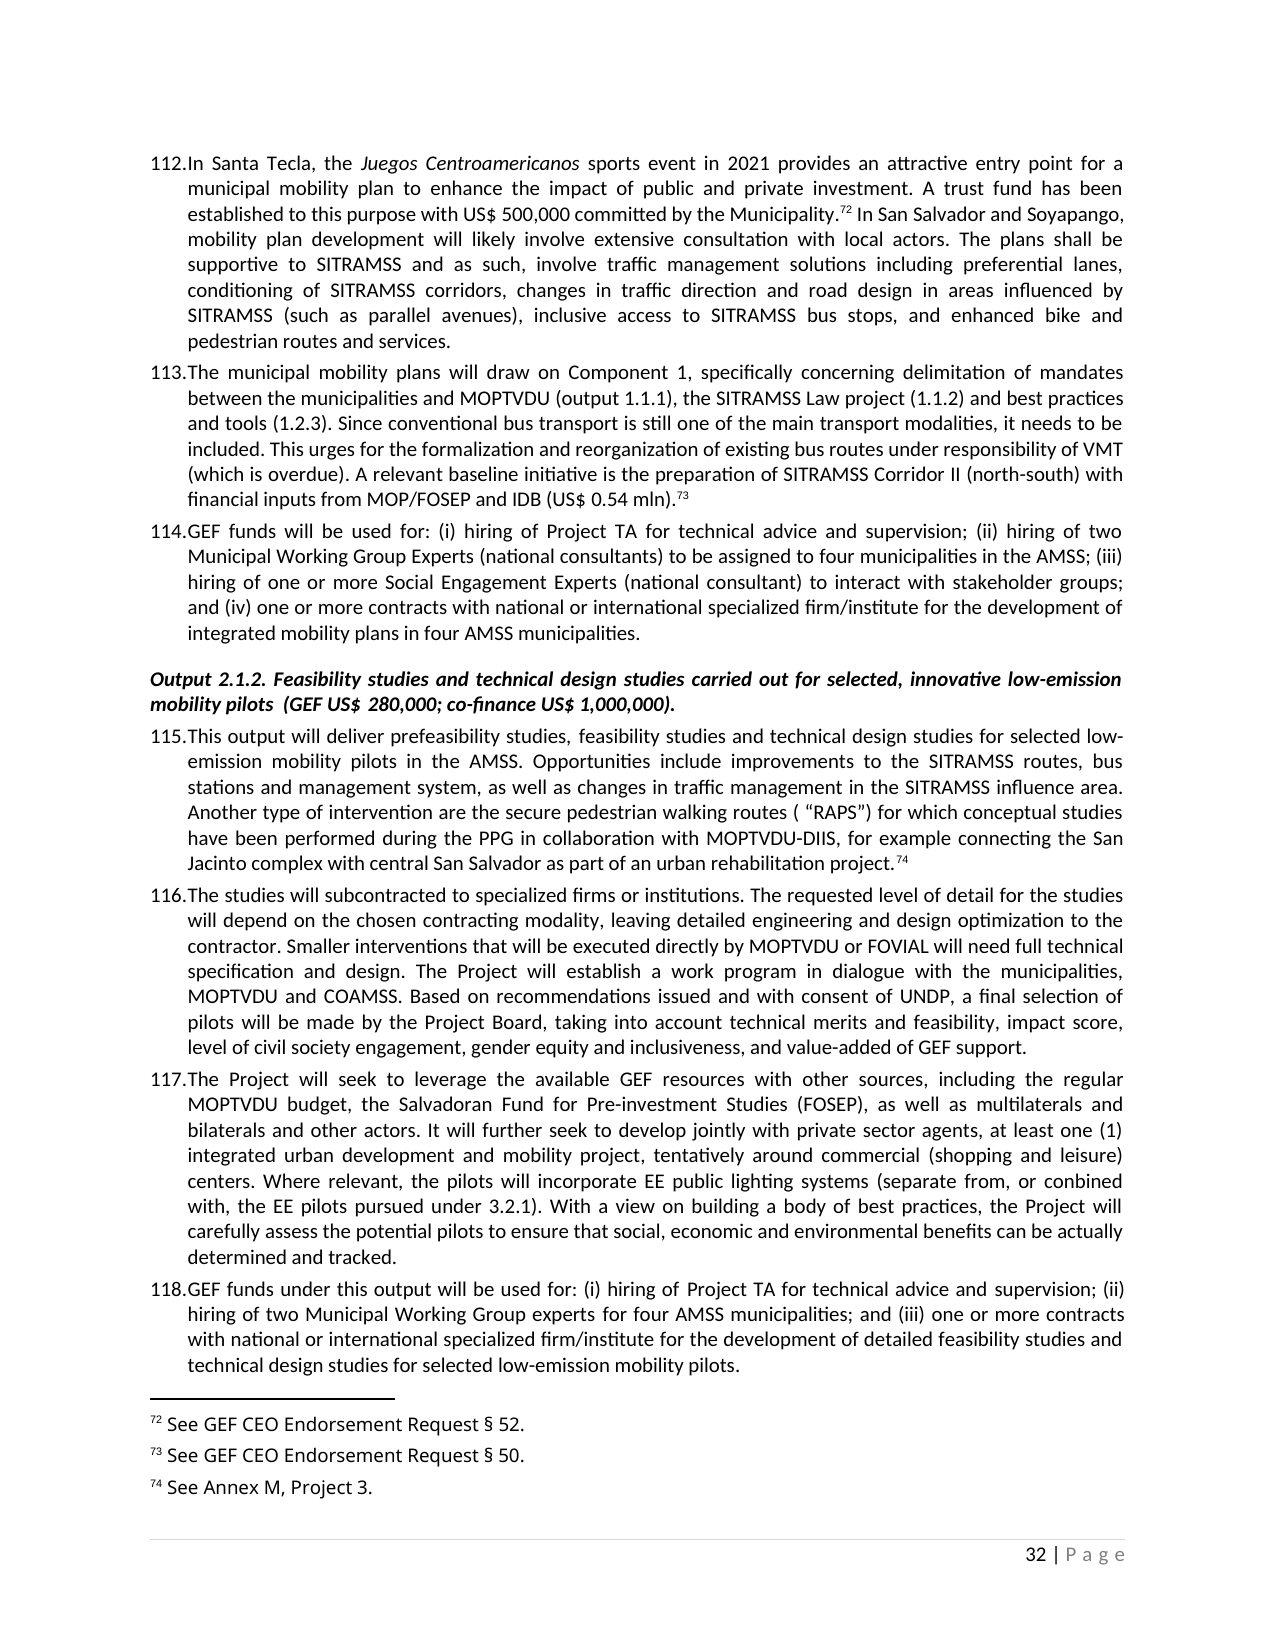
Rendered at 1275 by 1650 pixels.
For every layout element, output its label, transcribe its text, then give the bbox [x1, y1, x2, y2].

list The Project will seek to leverage the available GEF resources with other sources, including the regular MOPTVDU budget, the Salvadoran Fund for Pre-investment Studies (FOSEP), as well as multilaterals and bilaterals and other actors. It will further seek to develop jointly with private sector agents, at least one (1) integrated urban development and mobility project, tentatively around commercial (shopping and leisure) centers. Where relevant, the pilots will incorporate EE public lighting systems (separate from, or conbined with, the EE pilots pursued under 3.2.1). With a view on building a body of best practices, the Project will carefully assess the potential pilots to ensure that social, economic and environmental benefits can be actually determined and tracked. [150, 1066, 1125, 1269]
list In Santa Tecla, the Juegos Centroamericanos sports event in 2021 provides an attractive entry point for a municipal mobility plan to enhance the impact of public and private investment. A trust fund has been established to this purpose with US$ 500,000 committed by the Municipality. In San Salvador and Soyapango, mobility plan development will likely involve extensive consultation with local actors. The plans shall be supportive to SITRAMSS and as such, involve traffic management solutions including preferential lanes, conditioning of SITRAMSS corridors, changes in traffic direction and road design in areas influenced by SITRAMSS (such as parallel avenues), inclusive access to SITRAMSS bus stops, and enhanced bike and pedestrian routes and services. [150, 150, 1125, 353]
list The studies will subcontracted to specialized firms or institutions. The requested level of detail for the studies will depend on the chosen contracting modality, leaving detailed engineering and design optimization to the contractor. Smaller interventions that will be executed directly by MOPTVDU or FOVIAL will need full technical specification and design. The Project will establish a work program in dialogue with the municipalities, MOPTVDU and COAMSS. Based on recommendations issued and with consent of UNDP, a final selection of pilots will be made by the Project Board, taking into account technical merits and feasibility, impact score, level of civil society engagement, gender equity and inclusiveness, and value-added of GEF support. [150, 882, 1125, 1060]
list GEF funds will be used for: (i) hiring of Project TA for technical advice and supervision; (ii) hiring of two Municipal Working Group Experts (national consultants) to be assigned to four municipalities in the AMSS; (iii) hiring of one or more Social Engagement Experts (national consultant) to interact with stakeholder groups; and (iv) one or more contracts with national or international specialized firm/institute for the development of integrated mobility plans in four AMSS municipalities. [150, 518, 1125, 645]
list This output will deliver prefeasibility studies, feasibility studies and technical design studies for selected low-emission mobility pilots in the AMSS. Opportunities include improvements to the SITRAMSS routes, bus stations and management system, as well as changes in traffic management in the SITRAMSS influence area. Another type of intervention are the secure pedestrian walking routes ( “RAPS”) for which conceptual studies have been performed during the PPG in collaboration with MOPTVDU-DIIS, for example connecting the San Jacinto complex with central San Salvador as part of an urban rehabilitation project. [150, 723, 1125, 876]
list The municipal mobility plans will draw on Component 1, specifically concerning delimitation of mandates between the municipalities and MOPTVDU (output 1.1.1), the SITRAMSS Law project (1.1.2) and best practices and tools (1.2.3). Since conventional bus transport is still one of the main transport modalities, it needs to be included. This urges for the formalization and reorganization of existing bus routes under responsibility of VMT (which is overdue). A relevant baseline initiative is the preparation of SITRAMSS Corridor II (north-south) with financial inputs from MOP/FOSEP and IDB (US$ 0.54 mln). [150, 359, 1125, 512]
list GEF funds under this output will be used for: (i) hiring of Project TA for technical advice and supervision; (ii) hiring of two Municipal Working Group experts for four AMSS municipalities; and (iii) one or more contracts with national or international specialized firm/institute for the development of detailed feasibility studies and technical design studies for selected low-emission mobility pilots. [150, 1276, 1125, 1377]
text Output 2.1.2. Feasibility studies and technical design studies carried out for selected, innovative low-emission mobility pilots (GEF US$ 280,000; co-finance US$ 1,000,000). [150, 666, 1125, 717]
